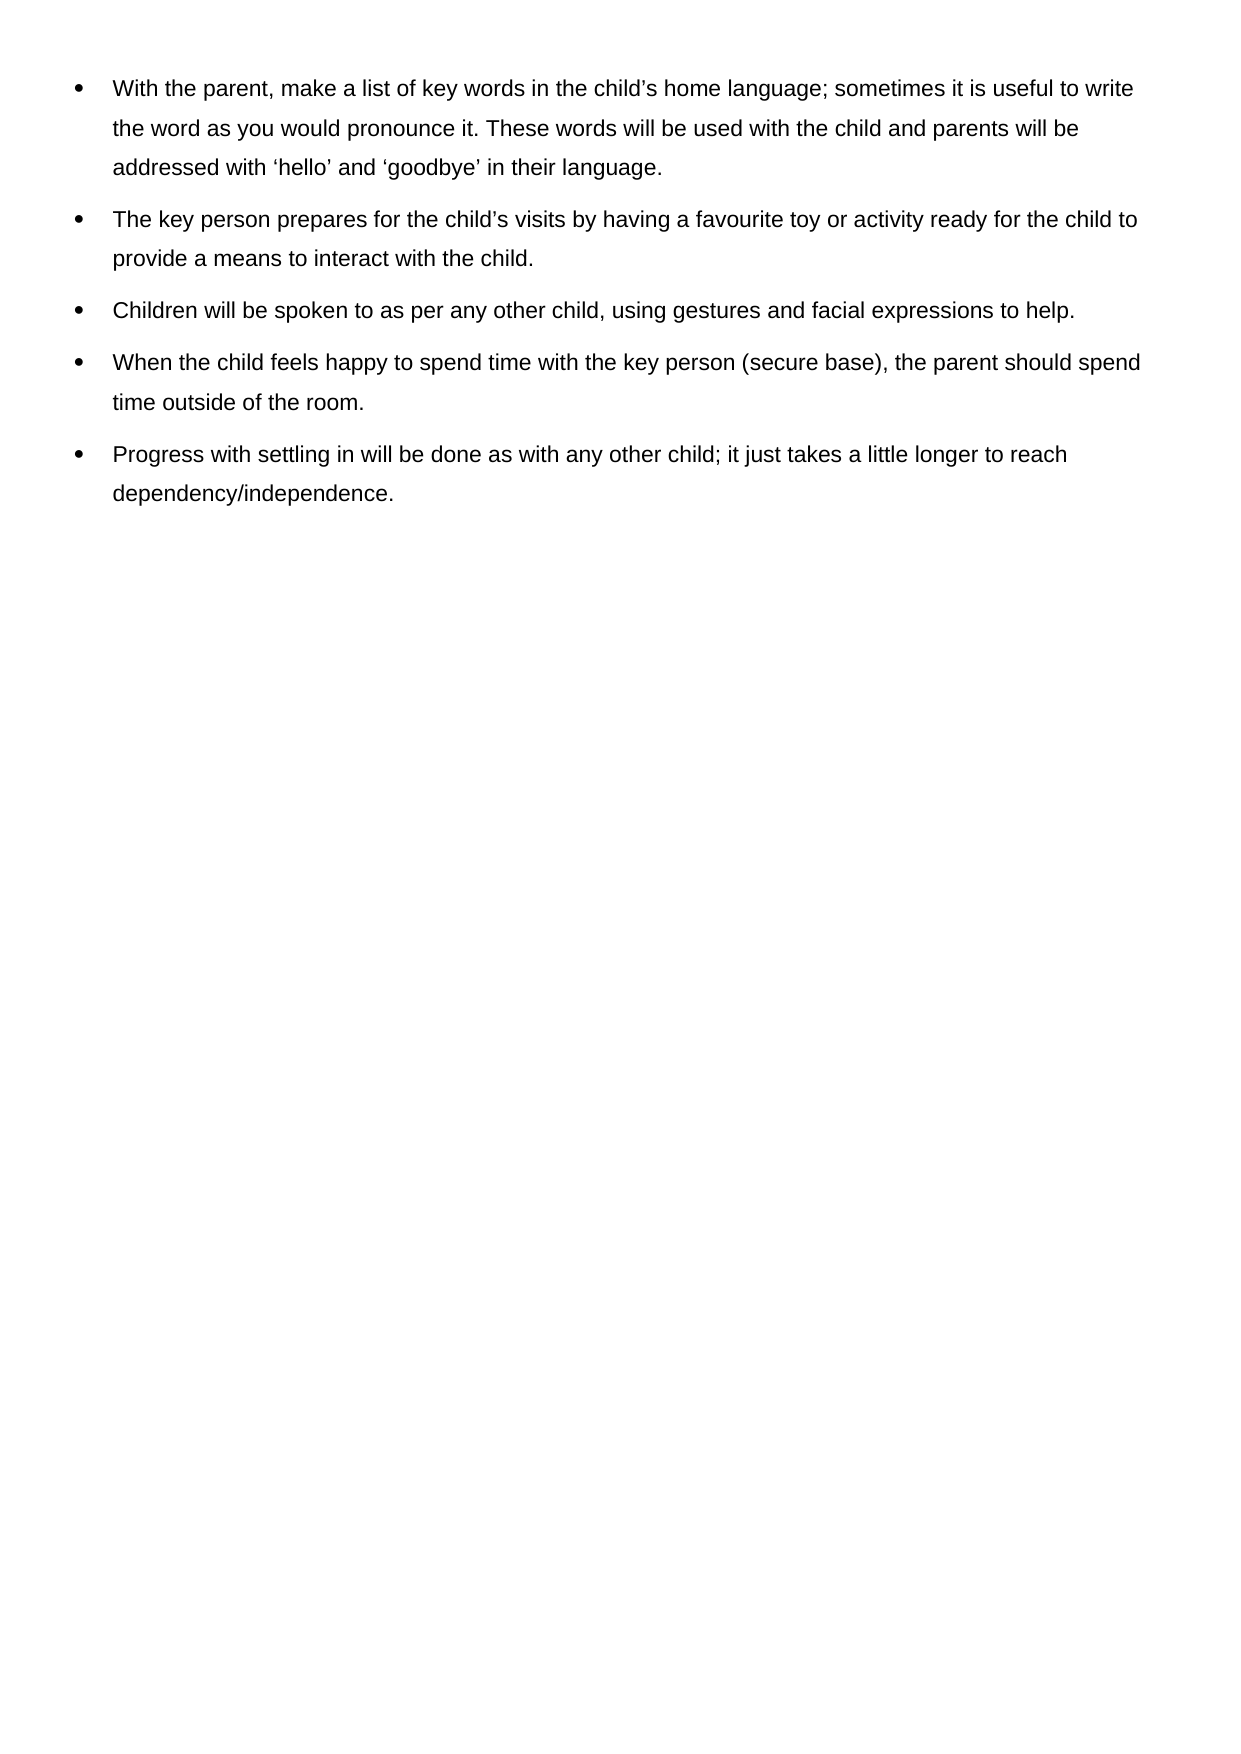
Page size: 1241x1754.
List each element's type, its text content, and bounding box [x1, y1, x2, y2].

list When the child feels happy to spend time with the key person (secure base), the parent should spend time outside of the room. [75, 349, 1165, 415]
list Progress with settling in will be done as with any other child; it just takes a little longer to reach dependency/independence. [75, 441, 1165, 507]
list With the parent, make a list of key words in the child’s home language; sometimes it is useful to write the word as you would pronounce it. These words will be used with the child and parents will be addressed with ‘hello’ and ‘goodbye’ in their language. [75, 75, 1165, 180]
list Children will be spoken to as per any other child, using gestures and facial expressions to help. [75, 297, 1165, 324]
list The key person prepares for the child’s visits by having a favourite toy or activity ready for the child to provide a means to interact with the child. [75, 206, 1165, 272]
